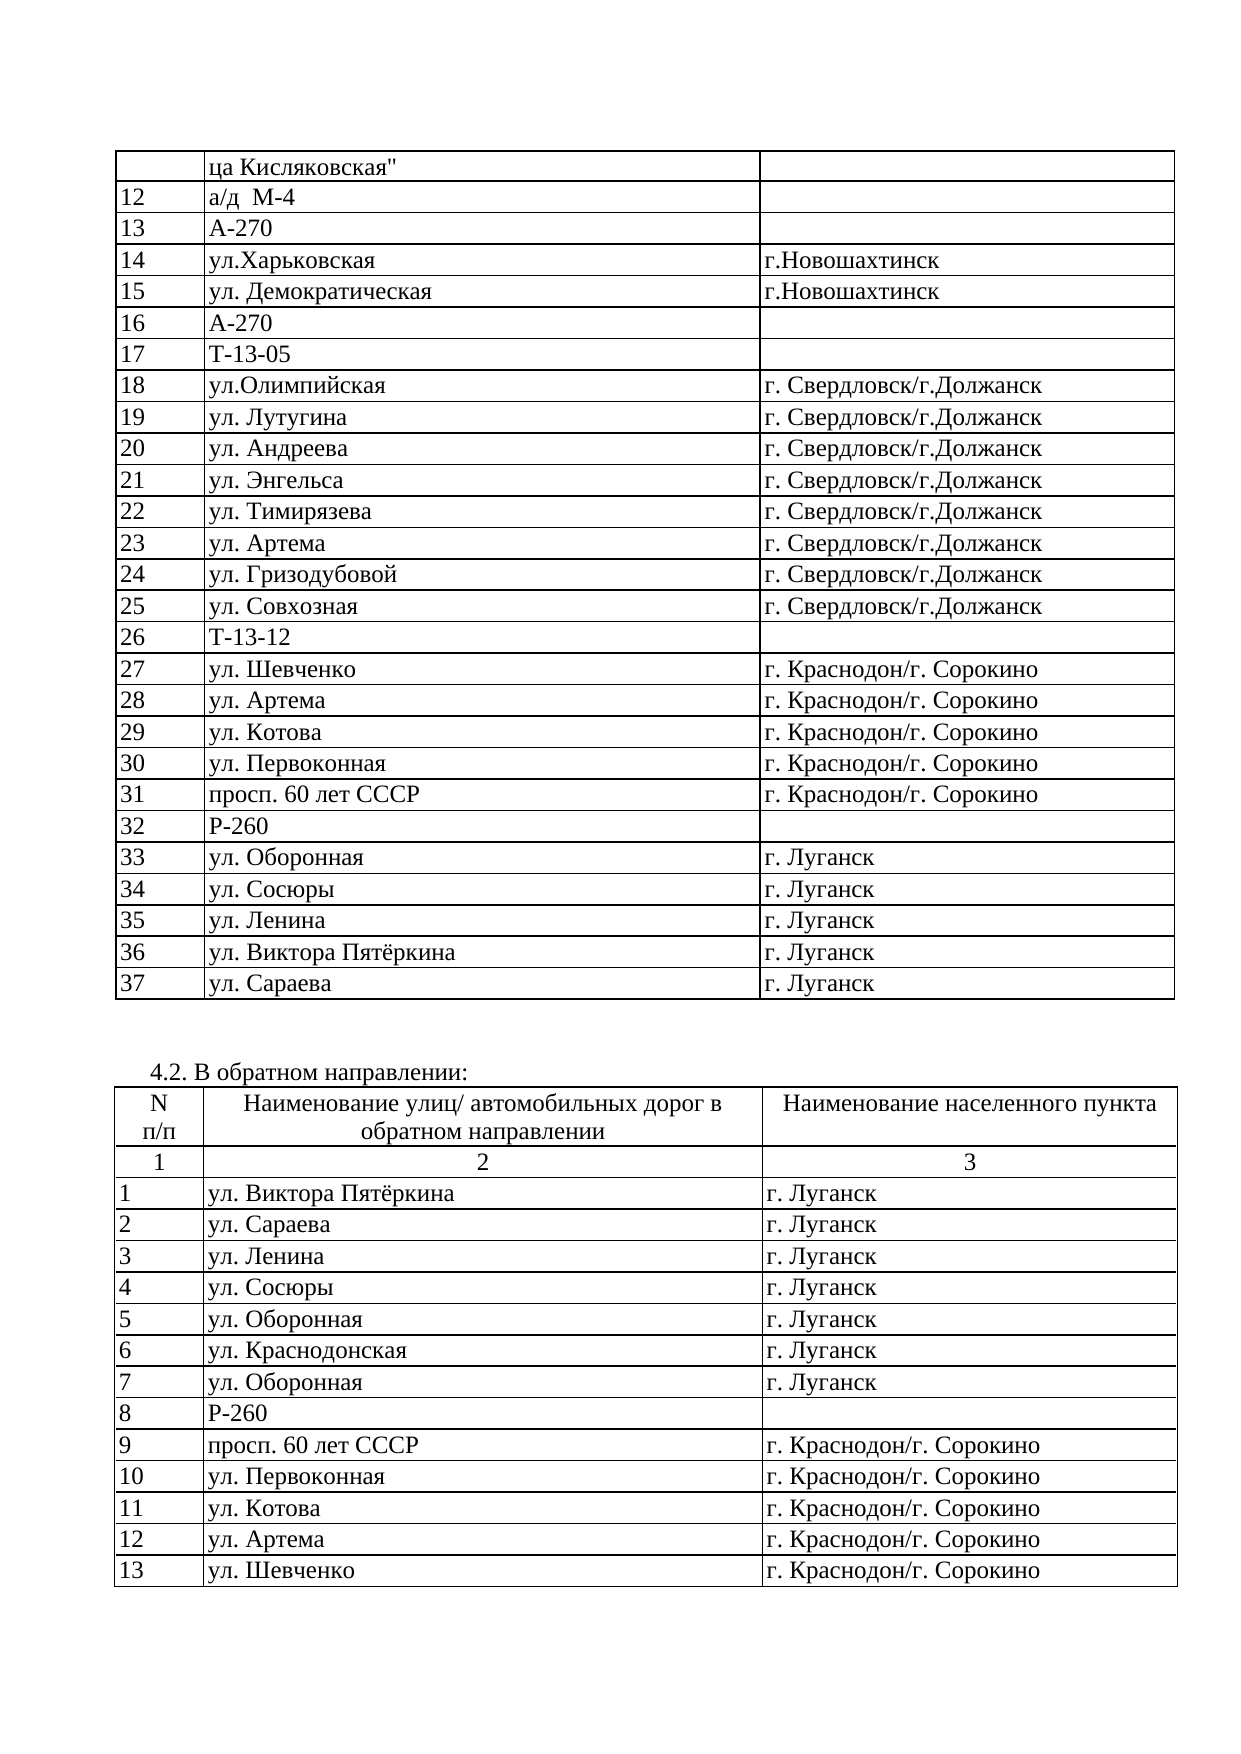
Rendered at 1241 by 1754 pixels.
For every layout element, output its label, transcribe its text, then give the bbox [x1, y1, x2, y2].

table_cell а/д М-4 [205, 182, 759, 212]
table_cell 19 [117, 402, 204, 432]
table_cell г. Луганск [763, 1208, 1177, 1239]
table_cell 16 [117, 308, 204, 338]
table_cell ул. Сараева [205, 968, 759, 998]
table_cell г. Краснодон/г. Сорокино [763, 1491, 1177, 1523]
table_cell 10 [115, 1461, 203, 1491]
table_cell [205, 152, 759, 180]
table_cell ул. Энгельса [205, 465, 759, 495]
table_cell г. Луганск [761, 906, 1174, 935]
table_cell ул. Краснодонская [204, 1336, 762, 1365]
table_cell 12 [117, 182, 204, 212]
table_cell ул. Артема [205, 528, 759, 558]
table_cell ул. Сосюры [204, 1273, 762, 1302]
table_cell Р-260 [204, 1398, 762, 1428]
table_cell г. Свердловск/г.Должанск [761, 591, 1174, 621]
table_cell 27 [117, 654, 204, 684]
table_cell 20 [117, 434, 204, 463]
table_cell ул. Демократическая [205, 276, 759, 306]
table_cell 30 [117, 748, 204, 778]
table_cell 22 [117, 497, 204, 526]
table_cell 26 [117, 622, 204, 652]
table_cell ул. Ленина [204, 1241, 762, 1271]
table_cell ул. Шевченко [204, 1556, 762, 1586]
table_cell ул. Котова [204, 1493, 762, 1523]
table_cell 15 [117, 276, 204, 306]
table_header Наименование улиц/ автомобильных дорог в обратном направлении [204, 1088, 762, 1145]
table_cell ул. Шевченко [205, 654, 759, 684]
table_cell 21 [117, 465, 204, 495]
table_cell 7 [115, 1366, 203, 1397]
table_cell г. Луганск [763, 1177, 1177, 1208]
table_cell г. Свердловск/г.Должанск [761, 402, 1174, 432]
table_cell ул. Виктора Пятёркина [204, 1178, 762, 1208]
table_cell г. Краснодон/г. Сорокино [761, 654, 1174, 684]
table_cell ул. Лутугина [205, 402, 759, 432]
table_cell 28 [117, 685, 204, 715]
table_cell 13 [115, 1555, 203, 1586]
table_cell [763, 1397, 1177, 1428]
table_cell ул. Сосюры [205, 874, 759, 904]
table_cell г. Луганск [763, 1303, 1177, 1334]
table_cell [761, 152, 1174, 180]
table_cell 2 [204, 1147, 762, 1177]
table_cell 3 [763, 1145, 1177, 1177]
table_cell 11 [117, 152, 204, 180]
table_cell ул. Тимирязева [205, 497, 759, 526]
table_cell ул. Совхозная [205, 591, 759, 621]
table_cell 37 [117, 968, 204, 998]
table_cell 25 [117, 591, 204, 621]
table_cell 36 [117, 937, 204, 967]
table_cell г. Луганск [761, 874, 1174, 904]
table_cell 23 [117, 528, 204, 558]
table_cell ул. Котова [205, 717, 759, 747]
table_cell ул. Первоконная [205, 748, 759, 778]
table_cell Т-13-05 [205, 339, 759, 369]
table_cell [761, 308, 1174, 338]
table_cell Р-260 [205, 811, 759, 841]
table_cell 18 [117, 371, 204, 401]
table_cell 3 [115, 1241, 203, 1271]
table_header Наименование населенного пункта [763, 1088, 1177, 1145]
table_cell просп. 60 лет СССР [204, 1430, 762, 1460]
table_cell ул. Первоконная [204, 1461, 762, 1491]
table_cell г. Свердловск/г.Должанск [761, 465, 1174, 495]
table_cell 5 [115, 1304, 203, 1334]
table_cell [761, 811, 1174, 841]
table_cell [761, 213, 1174, 243]
table_cell ул. Виктора Пятёркина [205, 937, 759, 967]
table_cell ул. Сараева [204, 1210, 762, 1239]
table_cell г. Краснодон/г. Сорокино [763, 1523, 1177, 1554]
table_cell А-270 [205, 308, 759, 338]
table_cell 6 [115, 1335, 203, 1365]
table_cell ул.Харьковская [205, 245, 759, 275]
text 4.2. В обратном направлении: [150, 1057, 1090, 1086]
table_cell 13 [117, 213, 204, 243]
table_cell г. Краснодон/г. Сорокино [761, 717, 1174, 747]
table_cell 29 [117, 717, 204, 747]
table_cell г. Луганск [761, 937, 1174, 967]
table_cell [761, 339, 1174, 369]
table_cell 24 [117, 560, 204, 589]
table_cell 11 [115, 1492, 203, 1523]
table_cell г. Свердловск/г.Должанск [761, 371, 1174, 401]
table_cell ул. Оборонная [204, 1367, 762, 1397]
table_cell г. Луганск [763, 1240, 1177, 1271]
table_cell г. Свердловск/г.Должанск [761, 497, 1174, 526]
table_cell г. Краснодон/г. Сорокино [763, 1554, 1177, 1586]
table_cell г. Свердловск/г.Должанск [761, 560, 1174, 589]
table_header N п/п [115, 1088, 203, 1145]
table_cell г. Луганск [763, 1334, 1177, 1365]
table_cell г. Свердловск/г.Должанск [761, 528, 1174, 558]
table_cell г.Новошахтинск [761, 276, 1174, 306]
table_cell 32 [117, 811, 204, 841]
table_cell 31 [117, 780, 204, 809]
table_cell г. Краснодон/г. Сорокино [763, 1460, 1177, 1491]
table_cell ул. Артема [205, 685, 759, 715]
table_cell ул. Гризодубовой [205, 560, 759, 589]
table_cell ул. Андреева [205, 434, 759, 463]
table_cell ул. Оборонная [205, 843, 759, 872]
table_cell 4 [115, 1272, 203, 1302]
table_cell 1 [115, 1178, 203, 1208]
table_cell г. Луганск [763, 1271, 1177, 1302]
table_cell 1 [115, 1146, 203, 1177]
table_cell ул.Олимпийская [205, 371, 759, 401]
table_cell Т-13-12 [205, 622, 759, 652]
table_cell 12 [115, 1524, 203, 1554]
table_cell [761, 622, 1174, 652]
table_cell г. Краснодон/г. Сорокино [763, 1428, 1177, 1460]
table_cell г. Краснодон/г. Сорокино [761, 685, 1174, 715]
table_cell А-270 [205, 213, 759, 243]
table_cell 34 [117, 874, 204, 904]
table_cell г. Свердловск/г.Должанск [761, 434, 1174, 463]
table_cell г.Новошахтинск [761, 245, 1174, 275]
table_cell ул. Артема [204, 1524, 762, 1554]
table_cell 14 [117, 245, 204, 275]
table_cell г. Луганск [763, 1365, 1177, 1397]
table_cell 35 [117, 906, 204, 935]
table_cell 17 [117, 339, 204, 369]
table_cell 2 [115, 1209, 203, 1239]
table_cell 8 [115, 1398, 203, 1428]
table_cell [761, 182, 1174, 212]
table_cell г. Краснодон/г. Сорокино [761, 748, 1174, 778]
table_cell г. Луганск [761, 968, 1174, 998]
table_cell просп. 60 лет СССР [205, 780, 759, 809]
table_cell 33 [117, 843, 204, 872]
table_cell 9 [115, 1429, 203, 1460]
table_cell г. Краснодон/г. Сорокино [761, 780, 1174, 809]
table_cell ул. Оборонная [204, 1304, 762, 1334]
table_cell г. Луганск [761, 843, 1174, 872]
table_cell ул. Ленина [205, 906, 759, 935]
